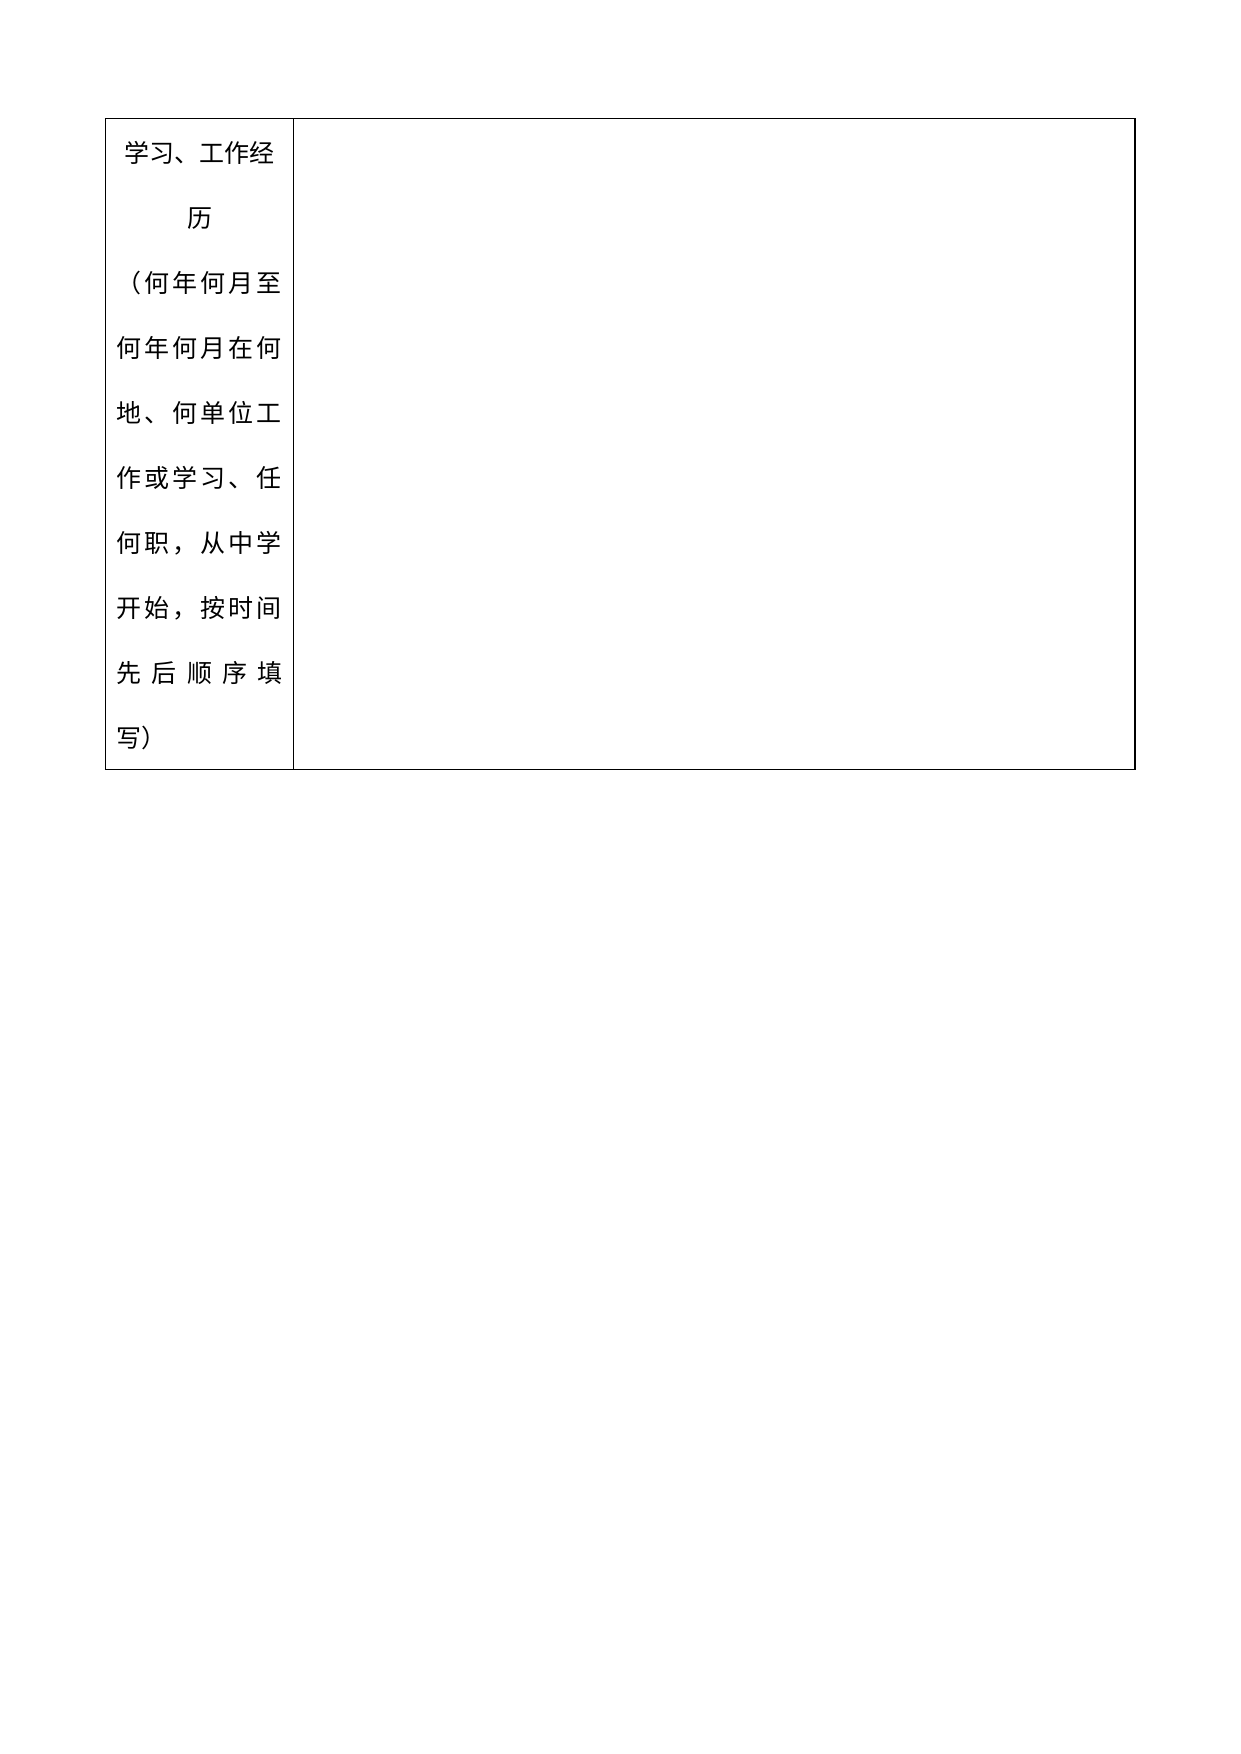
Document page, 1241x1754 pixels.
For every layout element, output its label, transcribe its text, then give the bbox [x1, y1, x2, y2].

table_cell [294, 119, 1134, 769]
table_cell 学习、工作经历 （何年何月至何年何月在何地、何单位工作或学习、任何职，从中学开始，按时间先后顺序填写） [106, 119, 293, 769]
